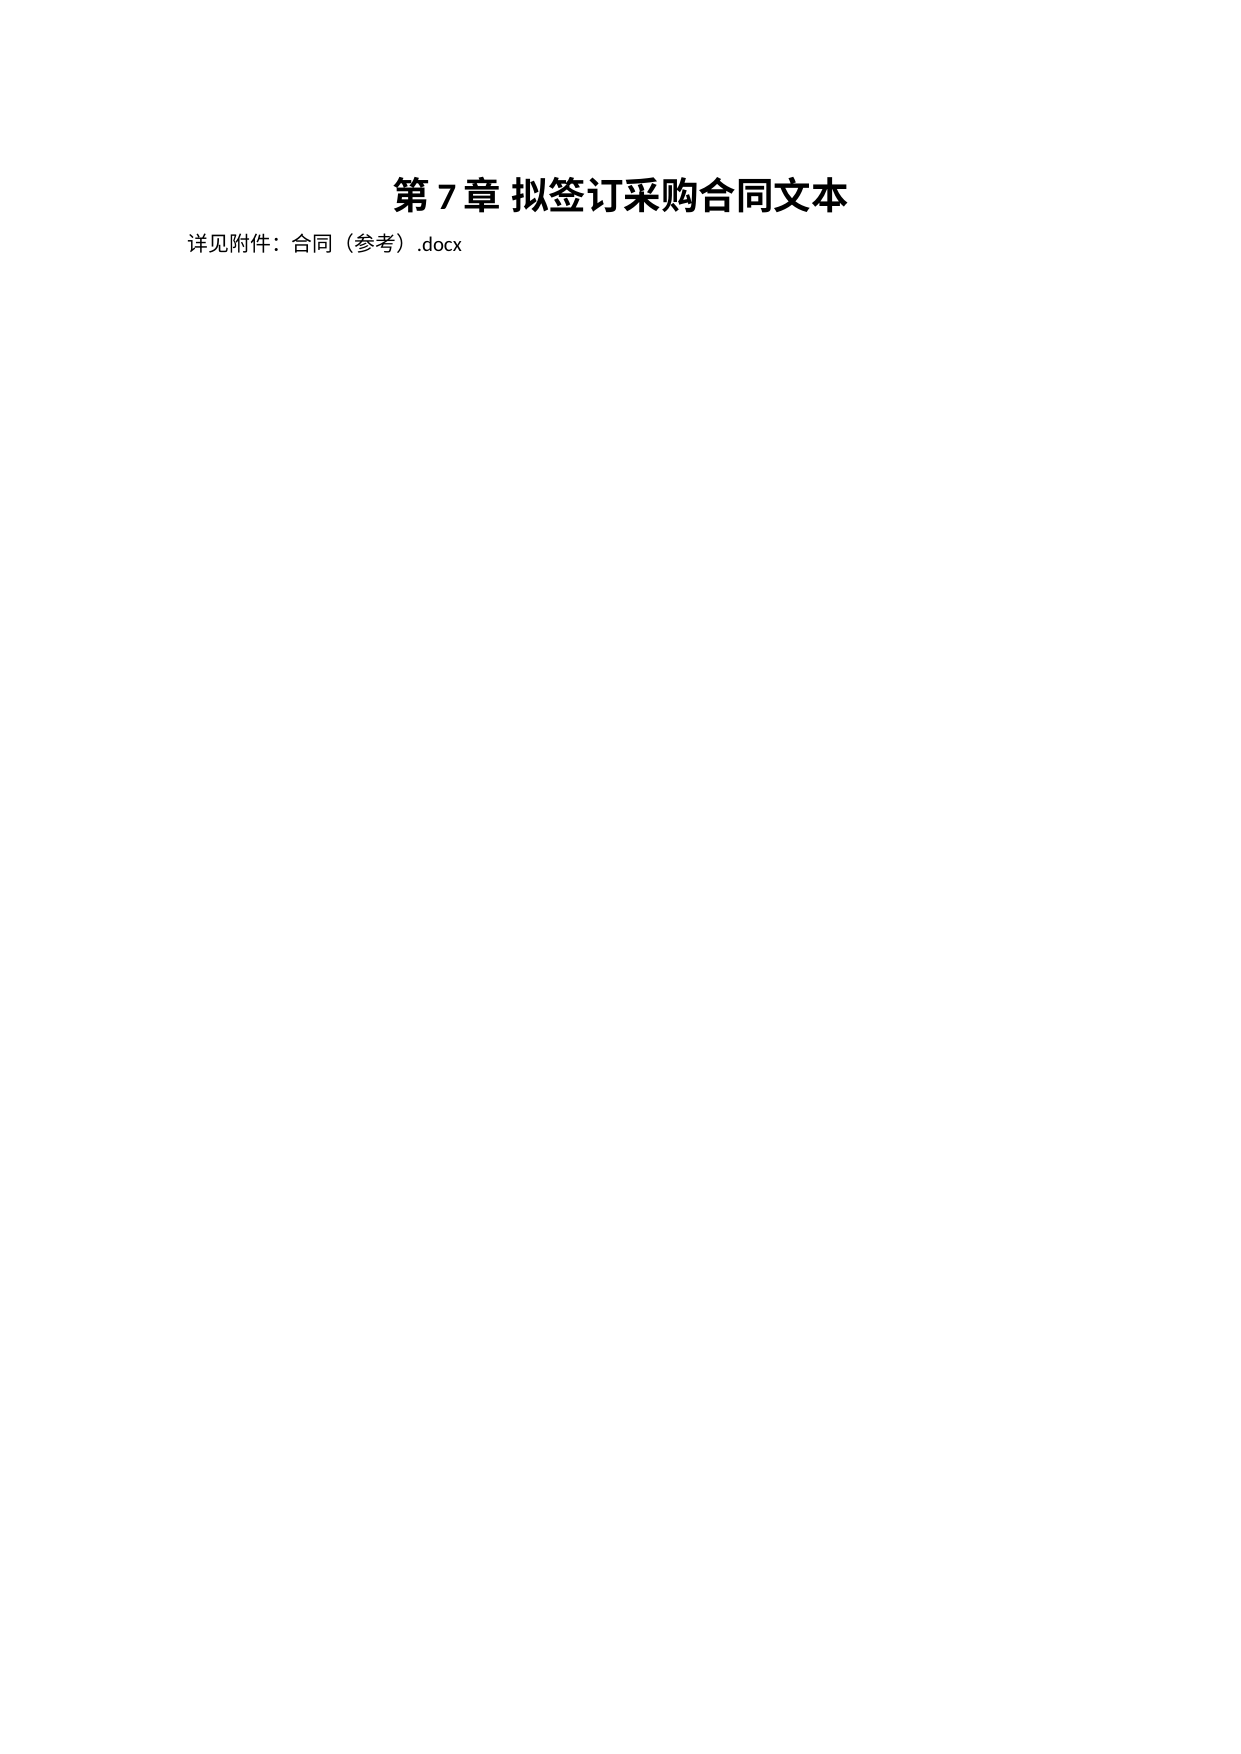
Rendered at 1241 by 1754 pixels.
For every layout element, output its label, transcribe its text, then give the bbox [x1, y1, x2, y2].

text 详见附件：合同（参考）.docx [187, 227, 1053, 259]
text 第7章 拟签订采购合同文本 [187, 162, 1053, 227]
